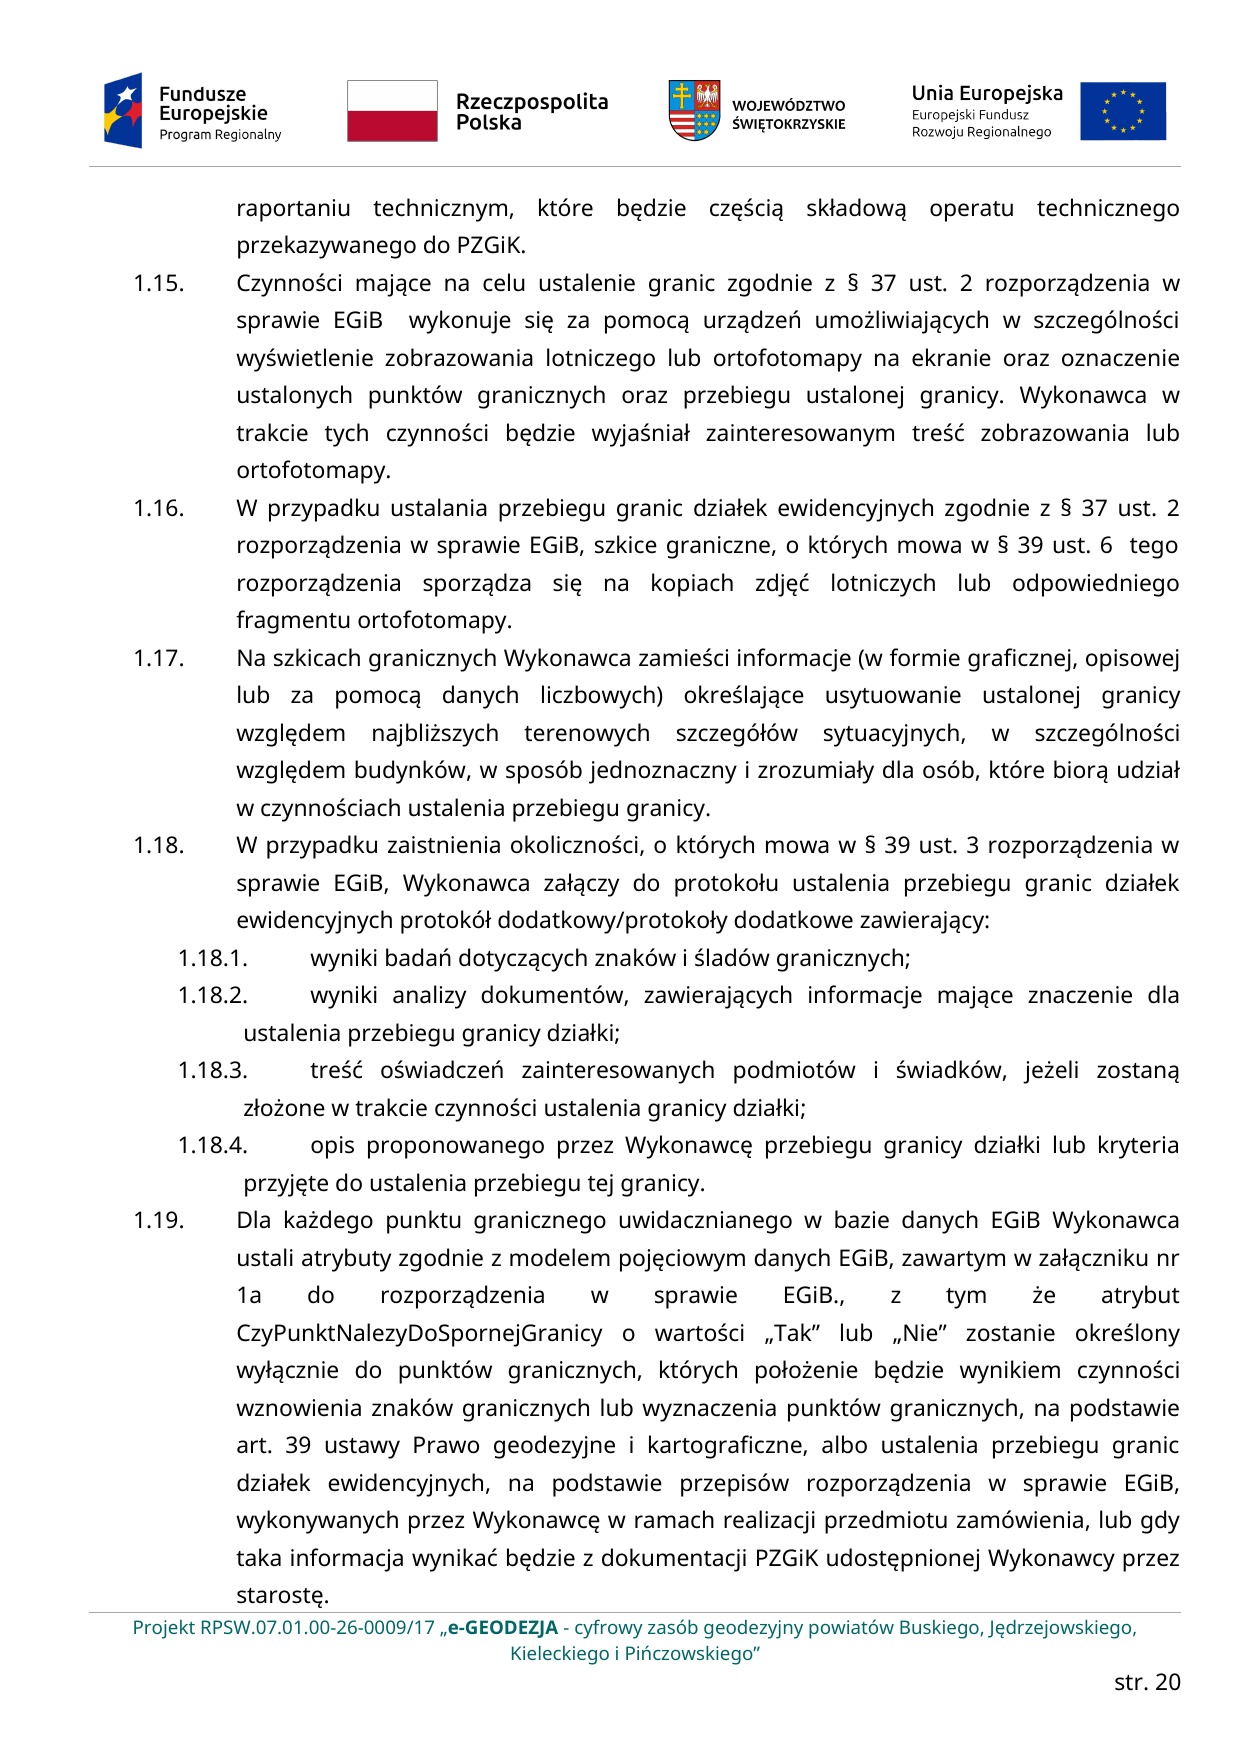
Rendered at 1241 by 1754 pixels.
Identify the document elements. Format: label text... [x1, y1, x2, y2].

list Czynności mające na celu ustalenie granic zgodnie z § 37 ust. 2 rozporządzenia w sprawie EGiB wykonuje się za pomocą urządzeń umożliwiających w szczególności wyświetlenie zobrazowania lotniczego lub ortofotomapy na ekranie oraz oznaczenie ustalonych punktów granicznych oraz przebiegu ustalonej granicy. Wykonawca w trakcie tych czynności będzie wyjaśniał zainteresowanym treść zobrazowania lub ortofotomapy. [133, 267, 1181, 485]
list W przypadku ustalania przebiegu granic działek ewidencyjnych zgodnie z § 37 ust. 2 rozporządzenia w sprawie EGiB, szkice graniczne, o których mowa w § 39 ust. 6 tego rozporządzenia sporządza się na kopiach zdjęć lotniczych lub odpowiedniego fragmentu ortofotomapy. [133, 492, 1181, 635]
picture [88, 59, 1182, 164]
list wyniki badań dotyczących znaków i śladów granicznych; [177, 942, 1181, 973]
list opis proponowanego przez Wykonawcę przebiegu granicy działki lub kryteria przyjęte do ustalenia przebiegu tej granicy. [177, 1129, 1181, 1198]
list Dla każdego punktu granicznego uwidacznianego w bazie danych EGiB Wykonawca ustali atrybuty zgodnie z modelem pojęciowym danych EGiB, zawartym w załączniku nr 1a do rozporządzenia w sprawie EGiB., z tym że atrybut CzyPunktNalezyDoSpornejGranicy o wartości „Tak” lub „Nie” zostanie określony wyłącznie do punktów granicznych, których położenie będzie wynikiem czynności wznowienia znaków granicznych lub wyznaczenia punktów granicznych, na podstawie art. 39 ustawy Prawo geodezyjne i kartograficzne, albo ustalenia przebiegu granic działek ewidencyjnych, na podstawie przepisów rozporządzenia w sprawie EGiB, wykonywanych przez Wykonawcę w ramach realizacji przedmiotu zamówienia, lub gdy taka informacja wynikać będzie z dokumentacji PZGiK udostępnionej Wykonawcy przez starostę. [133, 1204, 1181, 1610]
list wyniki analizy dokumentów, zawierających informacje mające znaczenie dla ustalenia przebiegu granicy działki; [177, 979, 1181, 1048]
list Na szkicach granicznych Wykonawca zamieści informacje (w formie graficznej, opisowej lub za pomocą danych liczbowych) określające usytuowanie ustalonej granicy względem najbliższych terenowych szczegółów sytuacyjnych, w szczególności względem budynków, w sposób jednoznaczny i zrozumiały dla osób, które biorą udział w czynnościach ustalenia przebiegu granicy. [133, 642, 1181, 823]
list W przypadku zaistnienia okoliczności, o których mowa w § 39 ust. 3 rozporządzenia w sprawie EGiB, Wykonawca załączy do protokołu ustalenia przebiegu granic działek ewidencyjnych protokół dodatkowy/protokoły dodatkowe zawierający: [133, 829, 1181, 935]
list treść oświadczeń zainteresowanych podmiotów i świadków, jeżeli zostaną złożone w trakcie czynności ustalenia granicy działki; [177, 1054, 1181, 1123]
